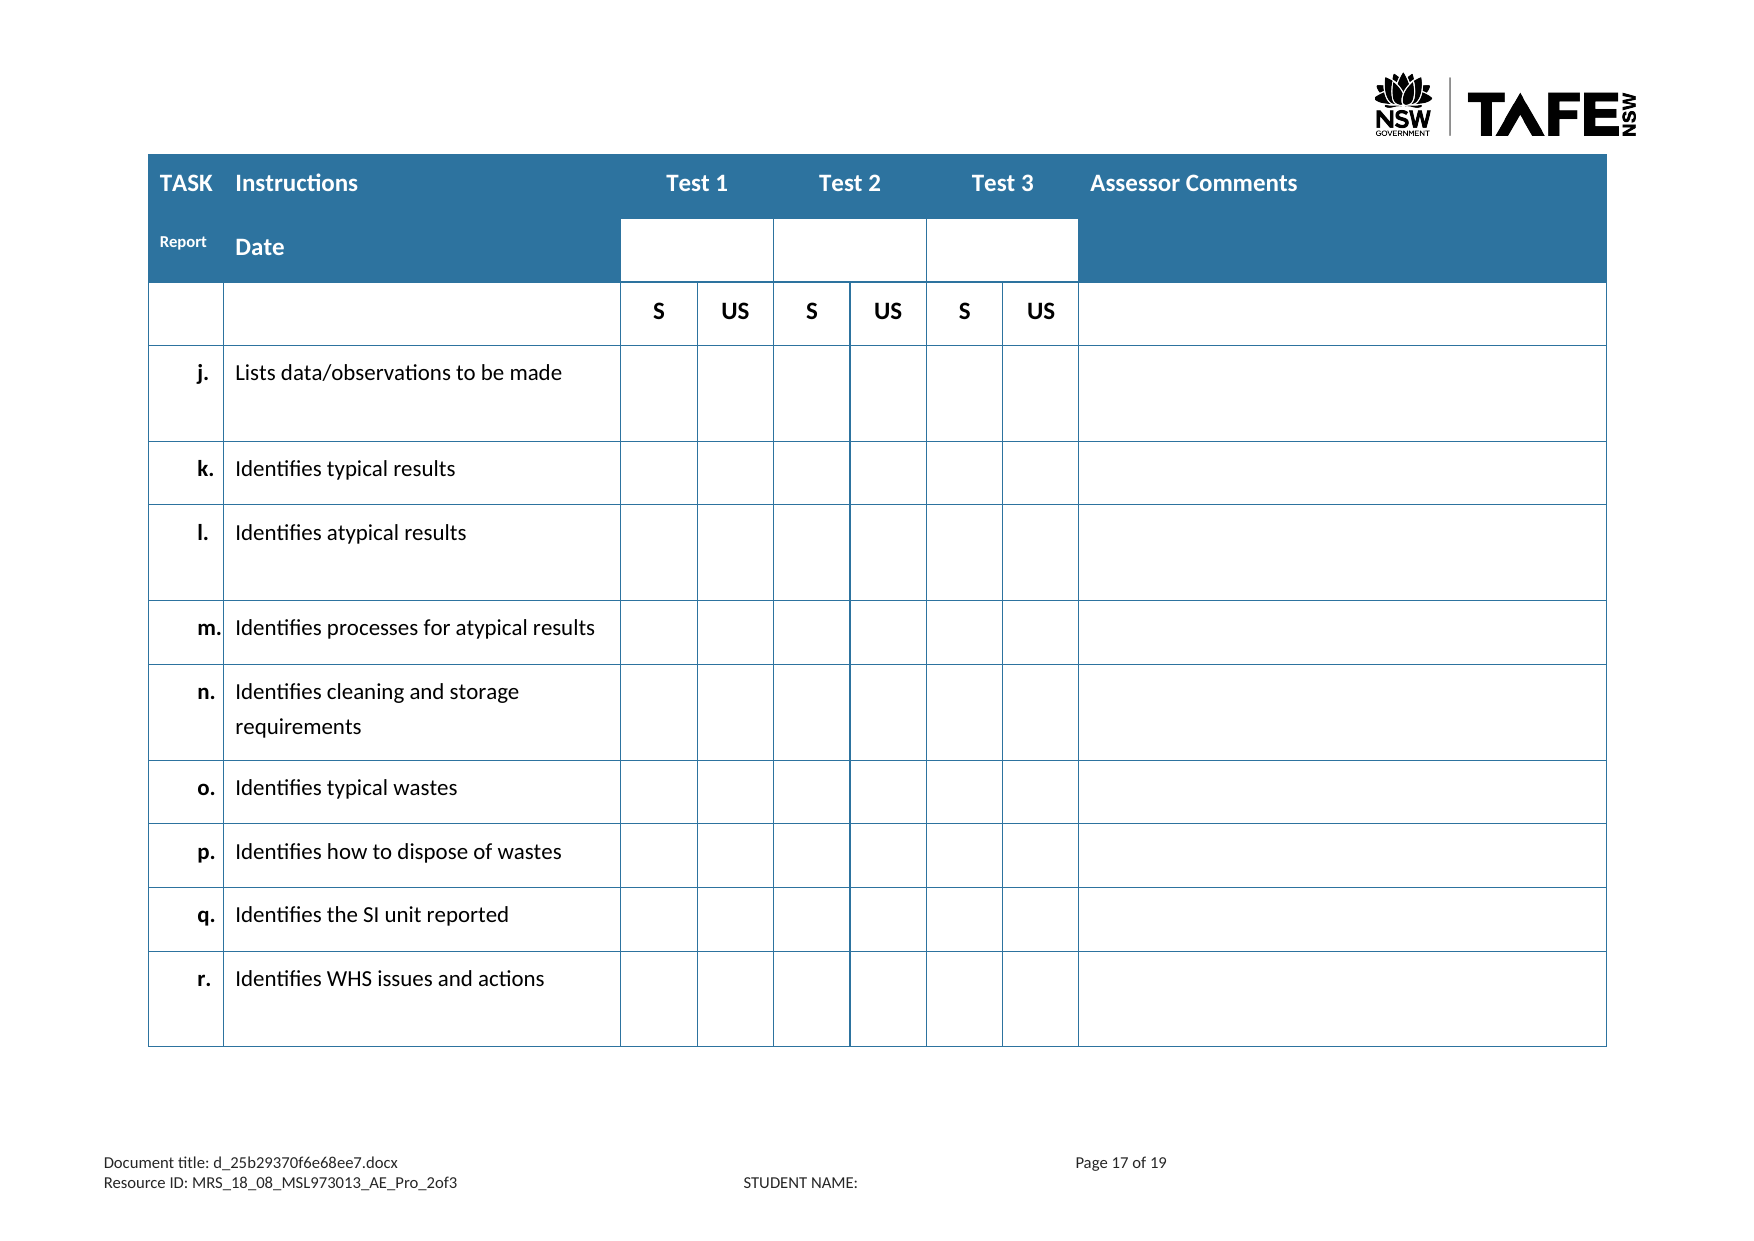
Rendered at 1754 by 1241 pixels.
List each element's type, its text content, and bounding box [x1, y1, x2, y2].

table_cell [1079, 665, 1606, 760]
table_cell [851, 346, 926, 441]
table_cell [927, 601, 1002, 663]
table_cell [698, 824, 773, 887]
table_cell [621, 505, 697, 600]
table_cell [698, 952, 773, 1046]
table_cell [149, 665, 223, 760]
table_cell [774, 761, 849, 823]
table_header Instructions [224, 155, 620, 218]
table_cell Identifies how to dispose of wastes [224, 824, 620, 887]
table_header Test 1 [621, 155, 773, 218]
table_cell Identifies typical wastes [224, 761, 620, 823]
table_cell [774, 952, 849, 1046]
table_cell [698, 442, 773, 504]
table_cell [621, 824, 697, 887]
table_cell US [698, 283, 773, 345]
table_header TASK [149, 155, 223, 218]
table_cell [149, 824, 223, 887]
table_cell [1003, 442, 1078, 504]
table_cell Report [149, 219, 223, 281]
table_cell Identifies atypical results [224, 505, 620, 600]
table_cell [621, 601, 697, 663]
table_cell [774, 346, 849, 441]
table_cell [851, 601, 926, 663]
table_cell [1079, 761, 1606, 823]
table_cell [621, 219, 773, 281]
picture [1375, 71, 1636, 137]
table_cell [927, 824, 1002, 887]
table_cell [621, 761, 697, 823]
table_cell [149, 761, 223, 823]
table_cell [224, 283, 620, 345]
table_cell [851, 888, 926, 951]
table_cell [1079, 888, 1606, 951]
table_cell [621, 346, 697, 441]
table_cell Identifies typical results [224, 442, 620, 504]
table_cell [851, 761, 926, 823]
table_cell [1079, 442, 1606, 504]
table_cell [927, 346, 1002, 441]
table_cell [774, 442, 849, 504]
table_cell [927, 952, 1002, 1046]
table_cell [1079, 601, 1606, 663]
table_cell Identifies the SI unit reported [224, 888, 620, 951]
table_cell [1079, 219, 1606, 281]
table_cell [698, 346, 773, 441]
table_cell [698, 888, 773, 951]
table_cell [774, 665, 849, 760]
table_cell [149, 601, 223, 663]
table_cell [927, 665, 1002, 760]
table_cell [927, 442, 1002, 504]
table_cell [1079, 346, 1606, 441]
table_cell [851, 505, 926, 600]
table_cell [698, 761, 773, 823]
table_cell [851, 952, 926, 1046]
table_cell [149, 442, 223, 504]
table_cell [698, 505, 773, 600]
table_cell Identifies processes for atypical results [224, 601, 620, 663]
table_header Test 3 [927, 155, 1078, 218]
table_cell [1079, 283, 1606, 345]
table_cell [149, 283, 223, 345]
table_cell [774, 601, 849, 663]
table_cell [1003, 761, 1078, 823]
table_cell [1003, 346, 1078, 441]
table_header Test 2 [774, 155, 926, 218]
table_cell [1079, 824, 1606, 887]
table_cell [774, 888, 849, 951]
table_cell [149, 346, 223, 441]
table_cell US [1003, 283, 1078, 345]
table_cell Identifies cleaning and storage requirements [224, 665, 620, 760]
table_cell S [774, 283, 849, 345]
table_cell [149, 888, 223, 951]
table_cell [1003, 824, 1078, 887]
table_cell [621, 665, 697, 760]
table_cell [1003, 601, 1078, 663]
table_cell [1003, 665, 1078, 760]
table_cell [621, 952, 697, 1046]
table_cell [149, 952, 223, 1046]
table_cell [1003, 888, 1078, 951]
table_cell [927, 888, 1002, 951]
table_cell [927, 505, 1002, 600]
table_cell [621, 442, 697, 504]
table_cell [774, 219, 926, 281]
table_cell Identifies WHS issues and actions [224, 952, 620, 1046]
table_cell S [621, 283, 697, 345]
table_cell [774, 824, 849, 887]
table_cell [698, 601, 773, 663]
table_cell [851, 442, 926, 504]
table_cell [851, 824, 926, 887]
table_cell Date [224, 219, 620, 281]
table_cell [851, 665, 926, 760]
table_cell [1003, 505, 1078, 600]
table_cell [1079, 505, 1606, 600]
table_cell [149, 505, 223, 600]
table_cell [1003, 952, 1078, 1046]
table_header Assessor Comments [1079, 155, 1606, 218]
table_cell [774, 505, 849, 600]
table_cell US [851, 283, 926, 345]
table_cell [621, 888, 697, 951]
table_cell [927, 219, 1078, 281]
table_cell Lists data/observations to be made [224, 346, 620, 441]
table_cell [1079, 952, 1606, 1046]
table_cell [927, 761, 1002, 823]
table_cell S [927, 283, 1002, 345]
table_cell [698, 665, 773, 760]
